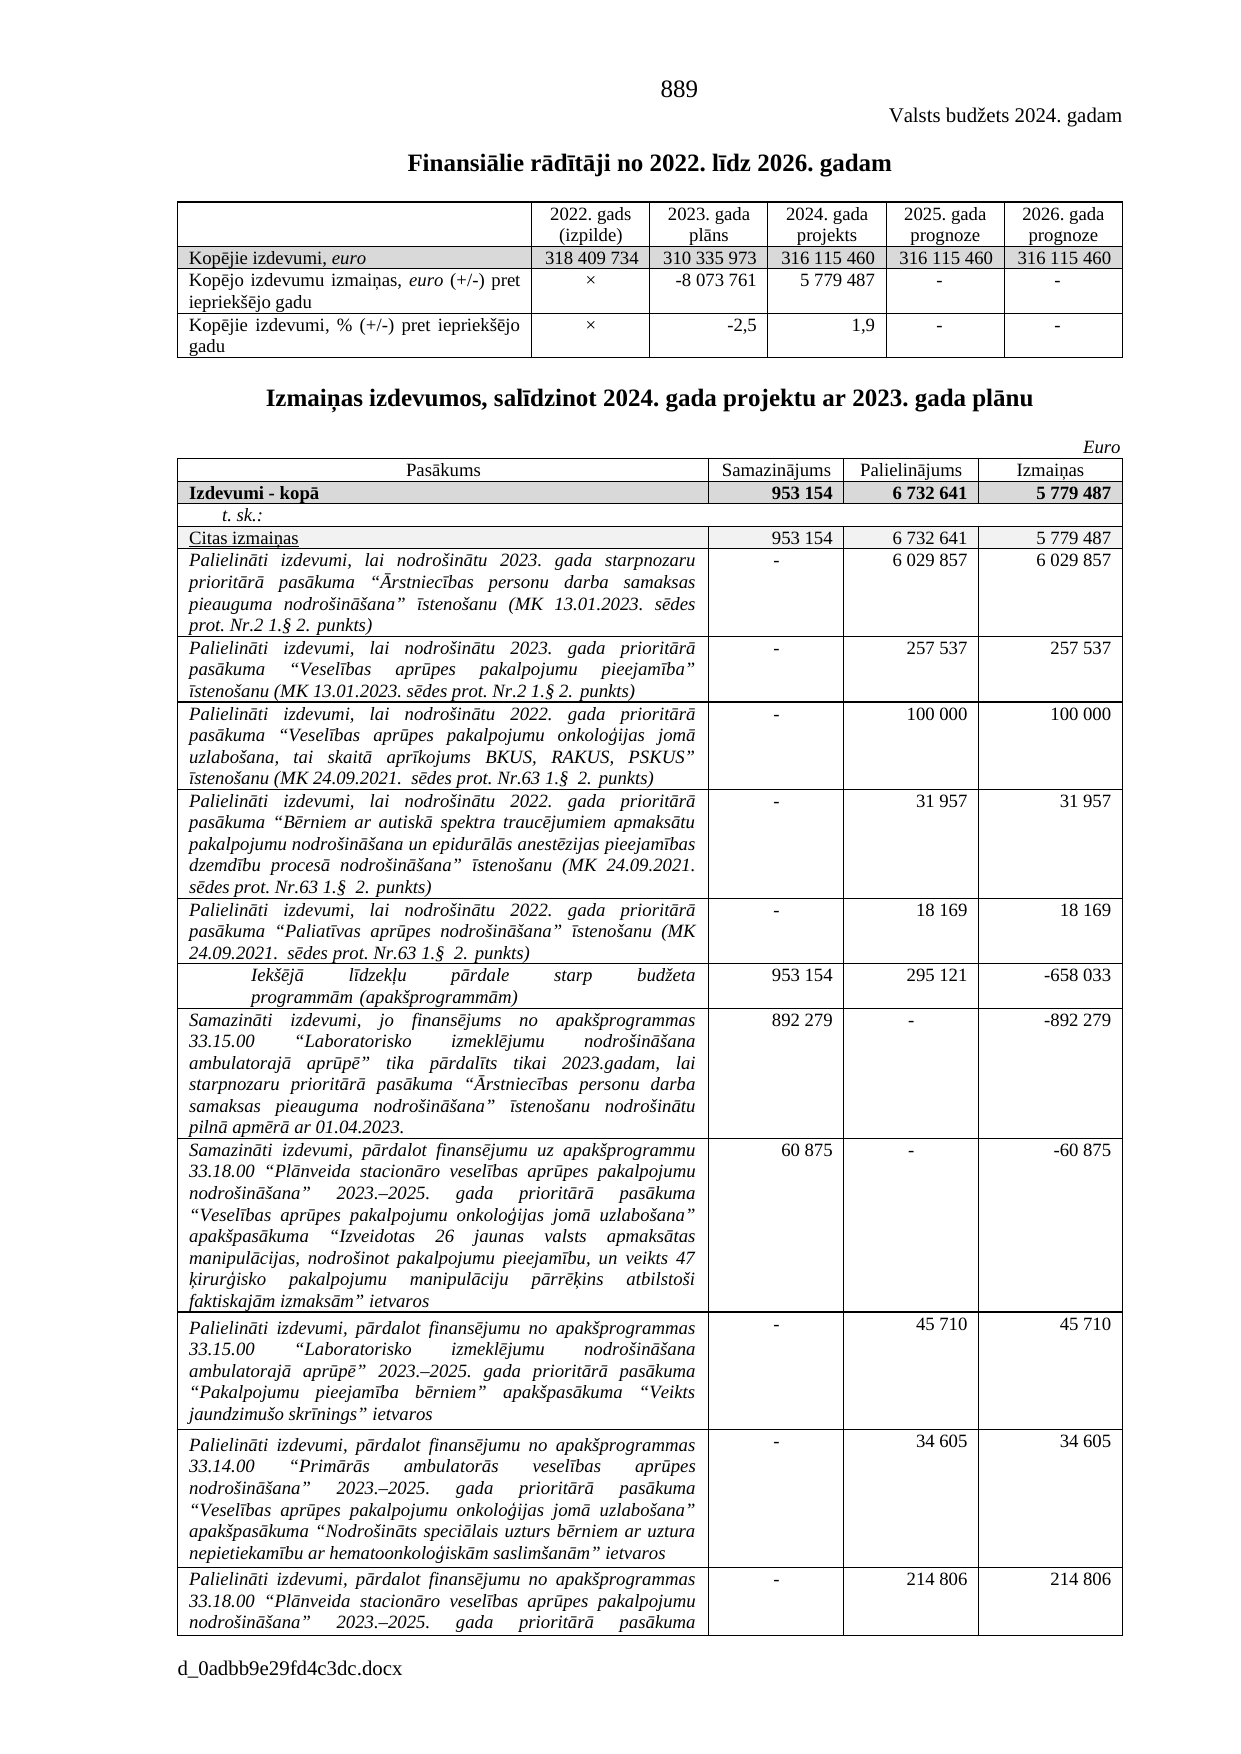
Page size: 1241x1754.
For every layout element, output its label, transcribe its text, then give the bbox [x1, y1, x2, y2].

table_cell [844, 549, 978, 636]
text Izmaiņas izdevumos, salīdzinot 2024. gada projektu ar 2023. gada plānu [177, 383, 1122, 411]
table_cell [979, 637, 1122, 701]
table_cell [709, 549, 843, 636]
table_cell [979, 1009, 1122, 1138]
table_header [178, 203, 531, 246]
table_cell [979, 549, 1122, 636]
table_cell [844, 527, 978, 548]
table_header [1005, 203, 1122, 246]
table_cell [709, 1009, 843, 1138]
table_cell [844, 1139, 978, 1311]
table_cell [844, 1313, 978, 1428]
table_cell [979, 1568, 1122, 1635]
text Euro [177, 436, 1122, 458]
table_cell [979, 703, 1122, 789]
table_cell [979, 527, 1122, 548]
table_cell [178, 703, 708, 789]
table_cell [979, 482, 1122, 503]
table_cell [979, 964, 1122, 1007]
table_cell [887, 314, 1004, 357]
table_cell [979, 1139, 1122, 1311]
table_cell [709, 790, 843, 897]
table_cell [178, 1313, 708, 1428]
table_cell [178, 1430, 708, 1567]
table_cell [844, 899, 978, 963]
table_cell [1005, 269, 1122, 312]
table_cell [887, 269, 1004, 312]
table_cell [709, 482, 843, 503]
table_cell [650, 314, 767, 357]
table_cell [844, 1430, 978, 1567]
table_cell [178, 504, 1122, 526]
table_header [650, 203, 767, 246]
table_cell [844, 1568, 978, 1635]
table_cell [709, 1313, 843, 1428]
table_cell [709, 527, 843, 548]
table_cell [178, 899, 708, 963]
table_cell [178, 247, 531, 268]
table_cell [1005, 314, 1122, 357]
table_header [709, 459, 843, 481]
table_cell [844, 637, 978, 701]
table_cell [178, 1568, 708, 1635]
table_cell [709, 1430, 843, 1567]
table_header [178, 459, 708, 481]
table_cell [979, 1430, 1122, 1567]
text Finansiālie rādītāji no 2022. līdz 2026. gadam [177, 148, 1122, 176]
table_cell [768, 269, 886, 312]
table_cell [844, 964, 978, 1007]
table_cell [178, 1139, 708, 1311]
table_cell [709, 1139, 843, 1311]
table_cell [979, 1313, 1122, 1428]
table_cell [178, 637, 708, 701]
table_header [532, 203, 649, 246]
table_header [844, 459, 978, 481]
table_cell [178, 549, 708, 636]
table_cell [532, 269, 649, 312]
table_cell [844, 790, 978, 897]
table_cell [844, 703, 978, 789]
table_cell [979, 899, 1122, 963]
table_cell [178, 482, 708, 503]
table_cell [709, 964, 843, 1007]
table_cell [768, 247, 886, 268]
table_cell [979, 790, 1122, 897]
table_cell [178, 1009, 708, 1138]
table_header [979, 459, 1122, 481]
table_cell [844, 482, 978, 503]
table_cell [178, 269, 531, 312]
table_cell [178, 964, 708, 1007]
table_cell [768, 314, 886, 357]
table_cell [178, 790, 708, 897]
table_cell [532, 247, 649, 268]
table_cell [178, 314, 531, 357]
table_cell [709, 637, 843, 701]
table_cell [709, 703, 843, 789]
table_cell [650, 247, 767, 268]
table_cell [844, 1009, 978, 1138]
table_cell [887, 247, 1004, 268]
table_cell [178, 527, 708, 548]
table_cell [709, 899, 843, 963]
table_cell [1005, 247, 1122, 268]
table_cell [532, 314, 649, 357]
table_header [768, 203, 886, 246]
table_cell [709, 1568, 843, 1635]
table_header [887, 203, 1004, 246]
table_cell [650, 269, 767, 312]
